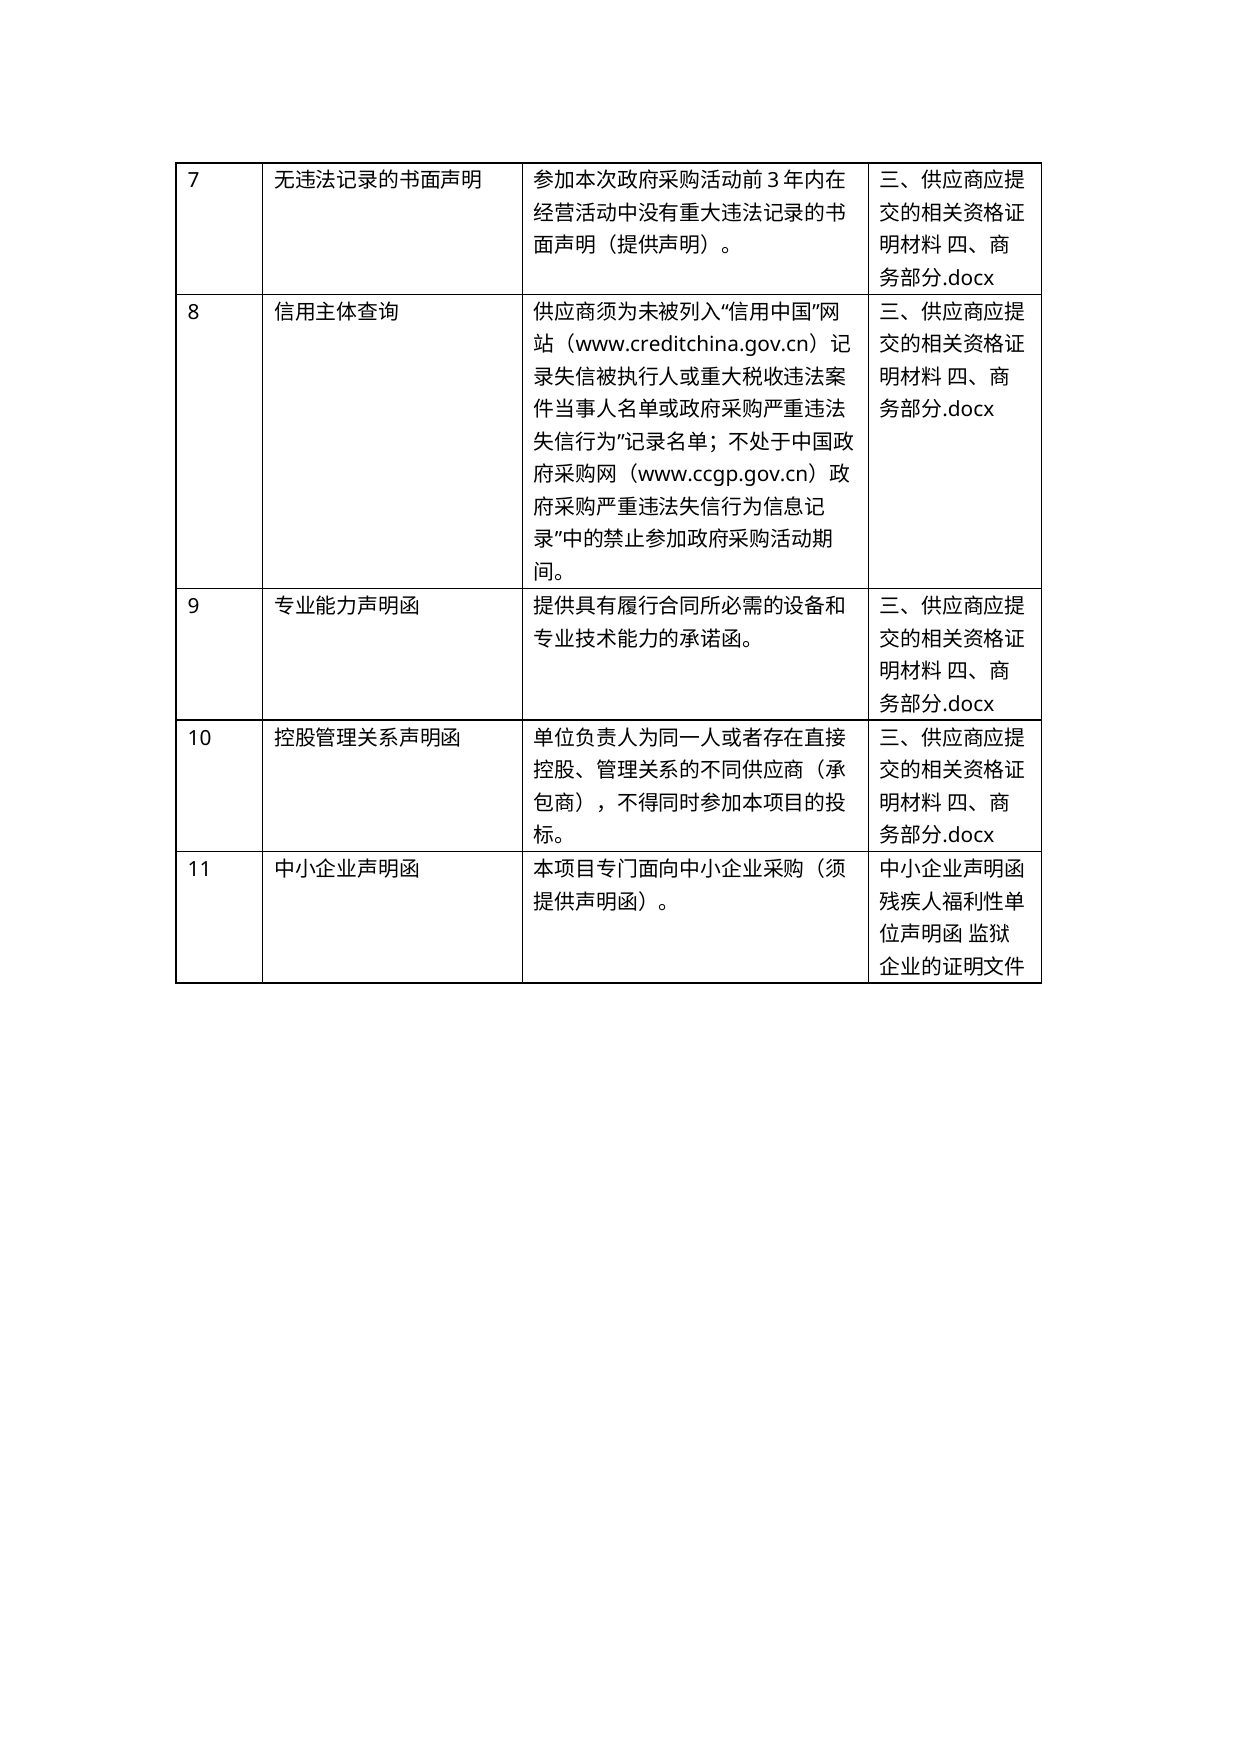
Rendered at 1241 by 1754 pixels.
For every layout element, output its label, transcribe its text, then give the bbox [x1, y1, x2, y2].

table_cell 提供具有履行合同所必需的设备和专业技术能力的承诺函。 [523, 589, 868, 719]
table_cell 单位负责人为同一人或者存在直接控股、管理关系的不同供应商（承包商），不得同时参加本项目的投标。 [523, 721, 868, 851]
table_cell 三、供应商应提交的相关资格证明材料 四、商务部分.docx [869, 295, 1041, 588]
table_cell 10 [177, 721, 262, 851]
table_cell 控股管理关系声明函 [263, 721, 522, 851]
table_cell 7 [177, 164, 262, 293]
table_cell 三、供应商应提交的相关资格证明材料 四、商务部分.docx [869, 589, 1041, 719]
table_cell 9 [177, 589, 262, 719]
table_cell 中小企业声明函 [263, 852, 522, 982]
table_cell 专业能力声明函 [263, 589, 522, 719]
table_cell 中小企业声明函 残疾人福利性单位声明函 监狱企业的证明文件 [869, 852, 1041, 982]
table_cell 无违法记录的书面声明 [263, 164, 522, 293]
table_cell 本项目专门面向中小企业采购（须提供声明函）。 [523, 852, 868, 982]
table_cell 11 [177, 852, 262, 982]
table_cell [869, 164, 1041, 293]
table_cell 8 [177, 295, 262, 588]
table_cell 参加本次政府采购活动前3年内在经营活动中没有重大违法记录的书面声明（提供声明）。 [523, 164, 868, 293]
table_cell 三、供应商应提交的相关资格证明材料 四、商务部分.docx [869, 721, 1041, 851]
table_cell 信用主体查询 [263, 295, 522, 588]
table_cell 供应商须为未被列入“信用中国”网站（www.creditchina.gov.cn）记录失信被执行人或重大税收违法案件当事人名单或政府采购严重违法失信行为”记录名单；不处于中国政府采购网（www.ccgp.gov.cn）政府采购严重违法失信行为信息记录”中的禁止参加政府采购活动期间。 [523, 295, 868, 588]
